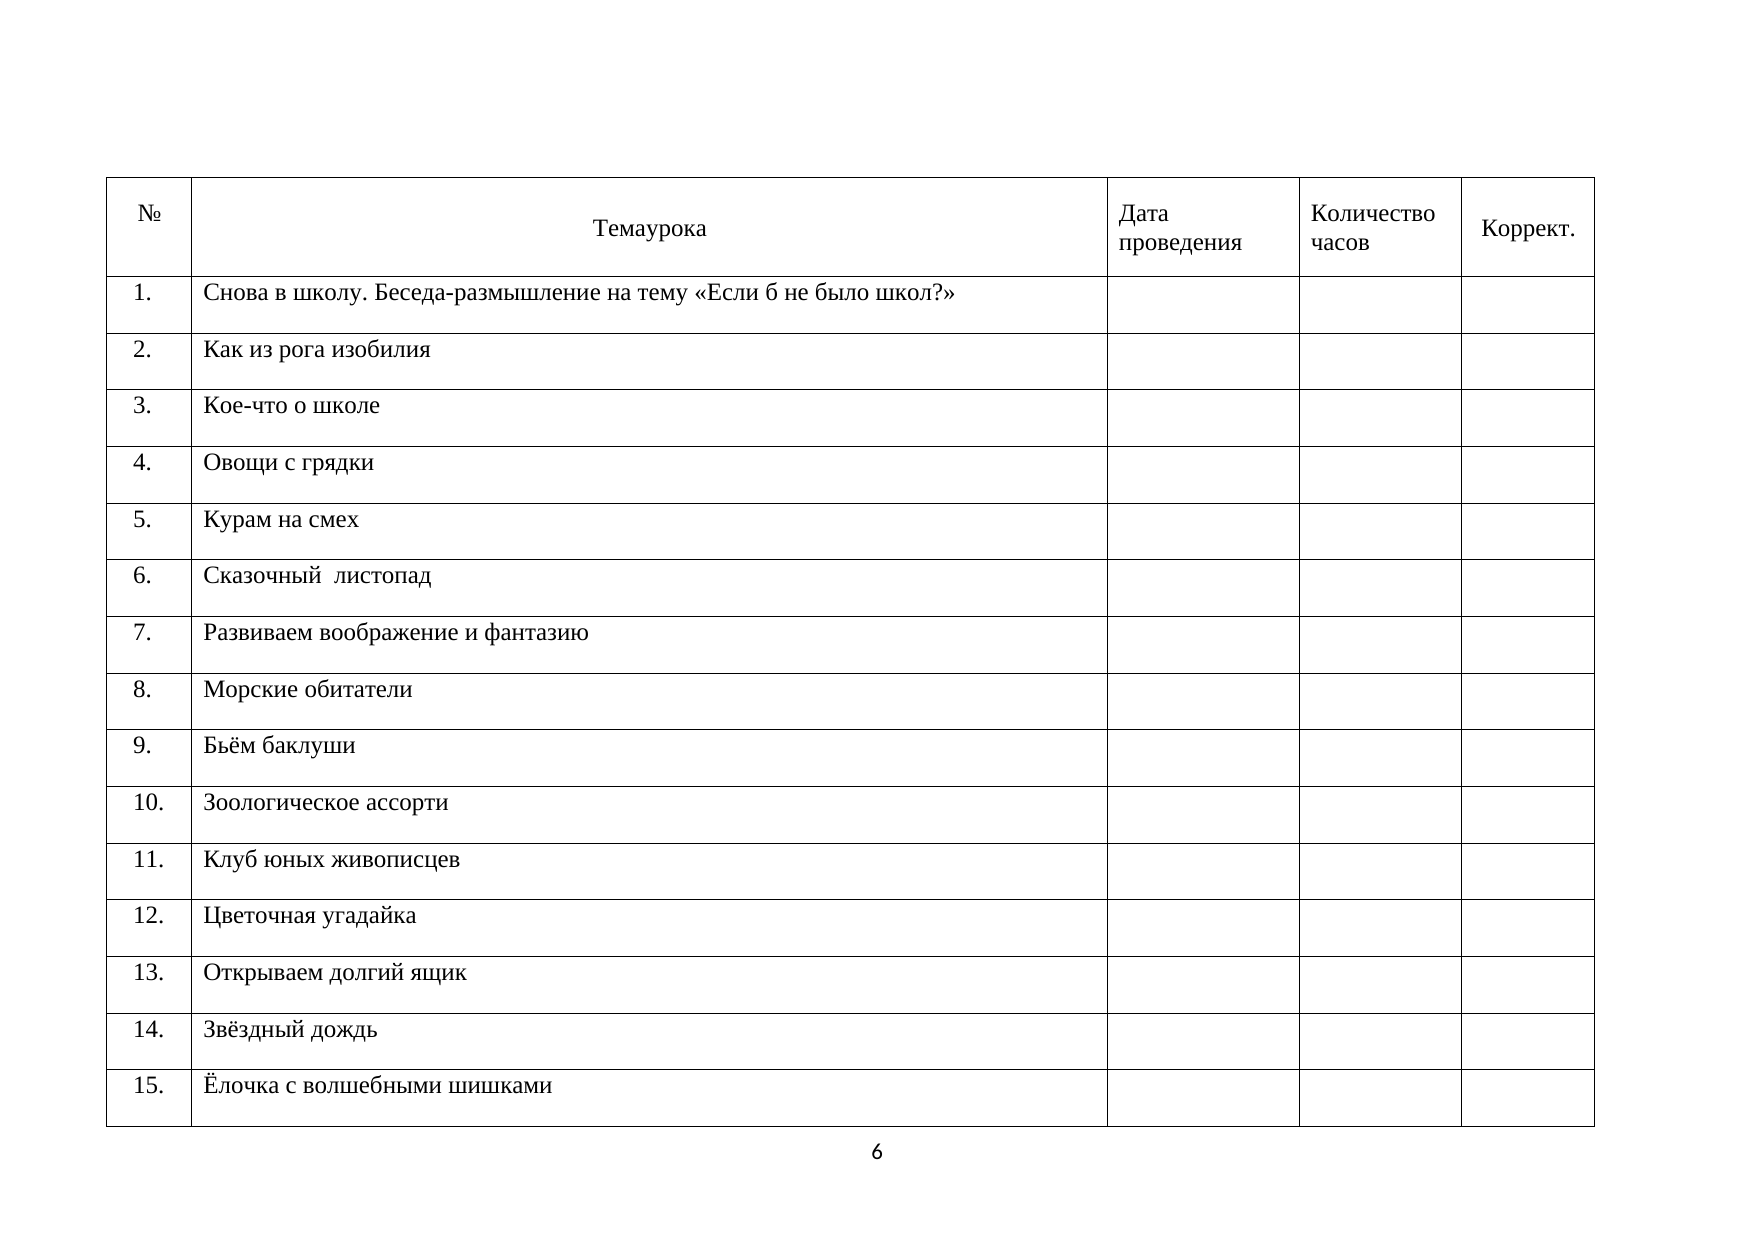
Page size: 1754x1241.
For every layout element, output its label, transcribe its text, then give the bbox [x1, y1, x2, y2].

table_cell [107, 674, 191, 729]
table_cell [1462, 560, 1594, 616]
table_cell [1300, 1014, 1461, 1069]
table_cell Снова в школу. Беседа-размышление на тему «Если б не было школ?» [192, 277, 1107, 333]
table_cell [1300, 334, 1461, 389]
table_cell [1462, 390, 1594, 446]
table_cell [1108, 730, 1299, 786]
table_cell [1108, 900, 1299, 956]
table_cell Курам на смех [192, 504, 1107, 559]
table_cell [1108, 617, 1299, 673]
table_cell Зоологическое ассорти [192, 787, 1107, 843]
table_cell [1300, 560, 1461, 616]
table_cell Открываем долгий ящик [192, 957, 1107, 1013]
table_cell Как из рога изобилия [192, 334, 1107, 389]
table_cell [1462, 844, 1594, 899]
table_cell [1462, 617, 1594, 673]
table_cell [1462, 730, 1594, 786]
table_cell [1462, 504, 1594, 559]
table_header Темаурока [192, 178, 1107, 276]
table_cell Овощи с грядки [192, 447, 1107, 503]
table_cell [107, 730, 191, 786]
table_cell [1462, 447, 1594, 503]
table_cell Клуб юных живописцев [192, 844, 1107, 899]
table_cell Цветочная угадайка [192, 900, 1107, 956]
table_cell [1300, 900, 1461, 956]
table_cell [1300, 957, 1461, 1013]
table_cell [107, 504, 191, 559]
table_cell [1108, 447, 1299, 503]
table_cell [1300, 844, 1461, 899]
table_cell [107, 617, 191, 673]
table_cell [1108, 560, 1299, 616]
table_cell [107, 844, 191, 899]
table_header Коррект. [1462, 178, 1594, 276]
table_cell [1108, 787, 1299, 843]
table_cell [1108, 504, 1299, 559]
table_cell [1462, 787, 1594, 843]
table_cell [1462, 277, 1594, 333]
table_cell [1300, 277, 1461, 333]
table_cell [107, 560, 191, 616]
table_cell Звёздный дождь [192, 1014, 1107, 1069]
table_cell [107, 390, 191, 446]
table_cell [1462, 674, 1594, 729]
table_cell [1108, 1070, 1299, 1126]
table_cell [1108, 390, 1299, 446]
table_header Количество часов [1300, 178, 1461, 276]
table_cell Сказочный листопад [192, 560, 1107, 616]
table_cell Морские обитатели [192, 674, 1107, 729]
table_cell Развиваем воображение и фантазию [192, 617, 1107, 673]
table_cell [107, 447, 191, 503]
table_cell Бьём баклуши [192, 730, 1107, 786]
table_cell [107, 334, 191, 389]
table_cell [1108, 674, 1299, 729]
table_cell [1300, 674, 1461, 729]
table_cell Ёлочка с волшебными шишками [192, 1070, 1107, 1126]
table_cell [1462, 1070, 1594, 1126]
table_header Дата проведения [1108, 178, 1299, 276]
table_cell [107, 957, 191, 1013]
table_cell [1300, 390, 1461, 446]
table_cell [107, 900, 191, 956]
table_cell Кое-что о школе [192, 390, 1107, 446]
table_cell [1300, 1070, 1461, 1126]
table_cell [1462, 957, 1594, 1013]
table_cell [107, 787, 191, 843]
table_cell [107, 1070, 191, 1126]
table_cell [1108, 277, 1299, 333]
table_cell [1300, 447, 1461, 503]
table_cell [1108, 334, 1299, 389]
table_cell [1108, 844, 1299, 899]
table_cell [1300, 617, 1461, 673]
table_cell [1462, 900, 1594, 956]
table_cell [1462, 1014, 1594, 1069]
table_cell [107, 277, 191, 333]
table_cell [1462, 334, 1594, 389]
table_cell [1300, 787, 1461, 843]
table_cell [1108, 957, 1299, 1013]
table_cell [1300, 504, 1461, 559]
table_cell [1300, 730, 1461, 786]
table_header № [107, 178, 191, 276]
table_cell [1108, 1014, 1299, 1069]
table_cell [107, 1014, 191, 1069]
